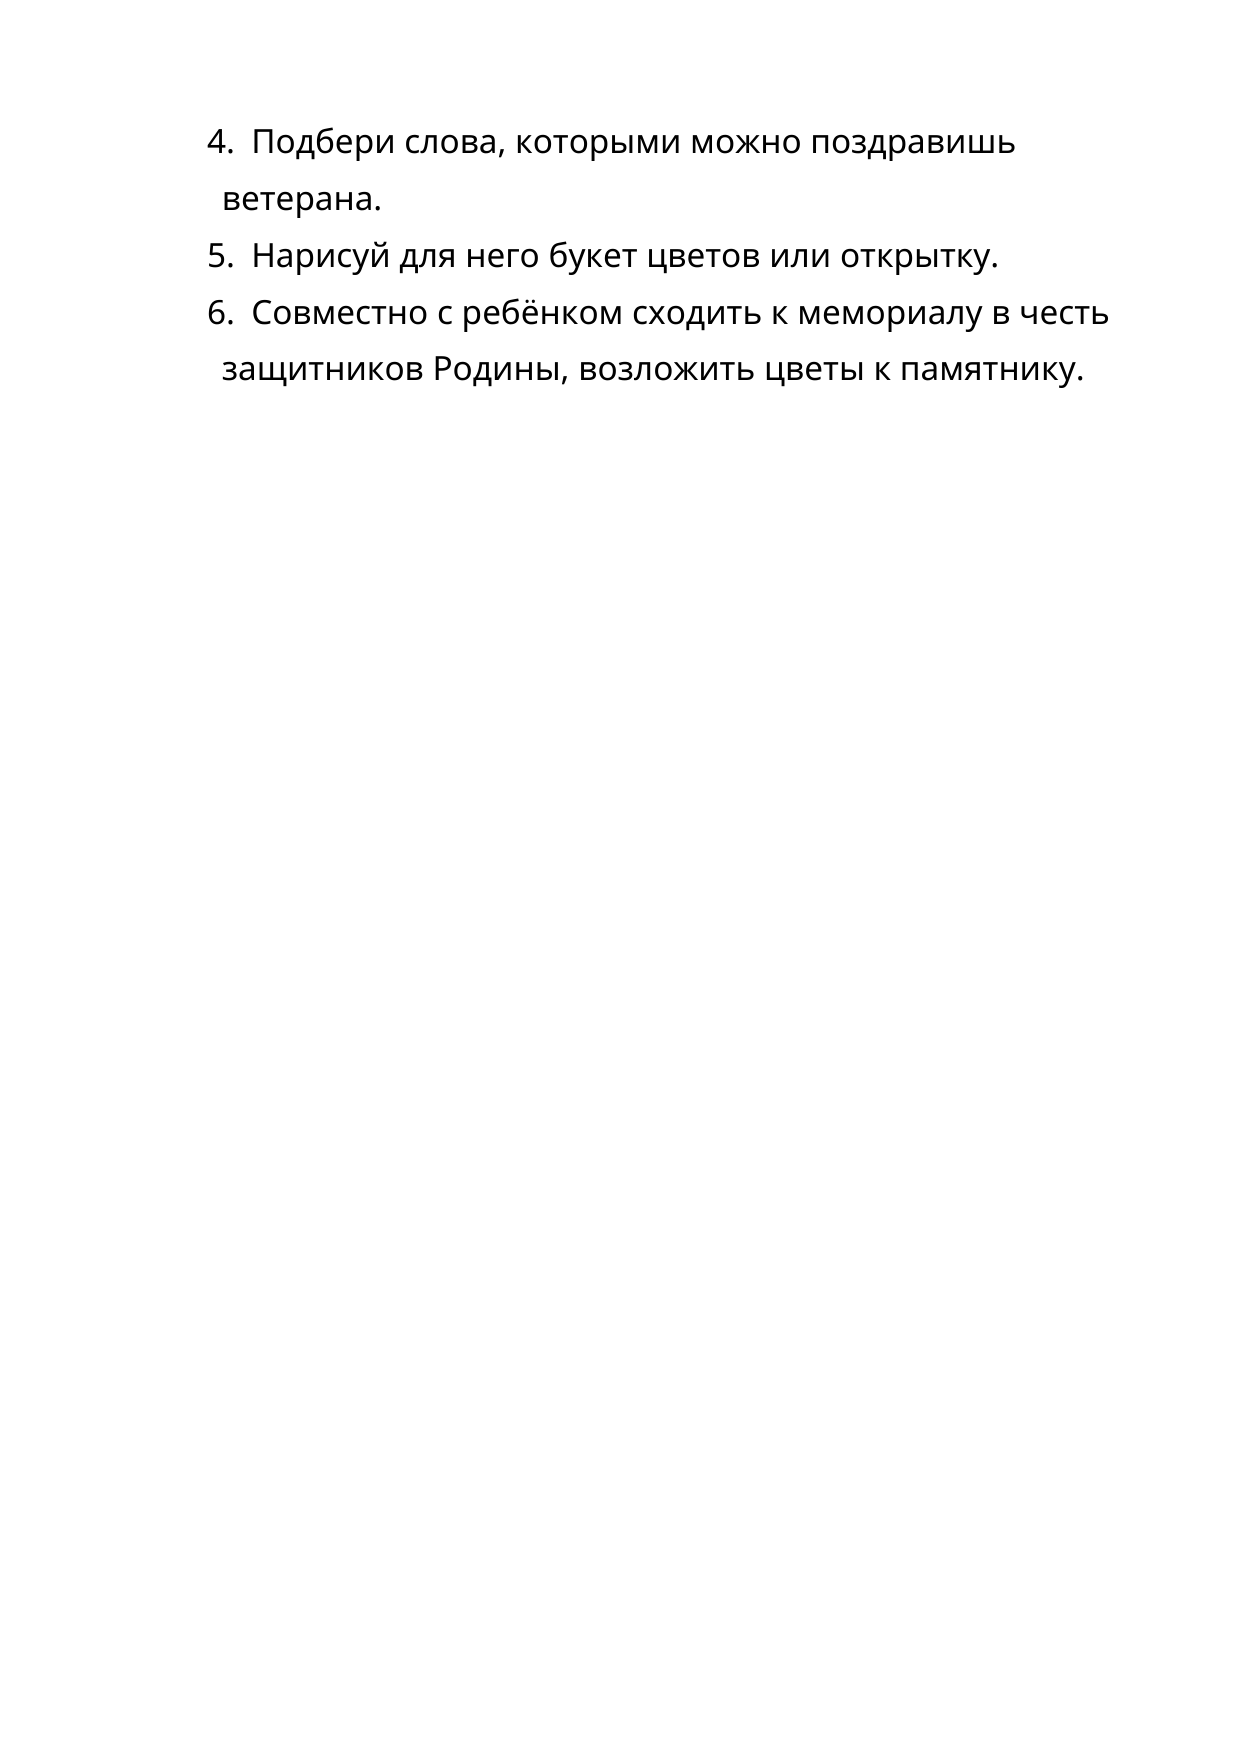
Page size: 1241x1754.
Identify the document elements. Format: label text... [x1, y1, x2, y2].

list Совместно с ребёнком сходить к мемориалу в честь защитников Родины, возложить цветы к памятнику. [207, 288, 1152, 391]
list Нарисуй для него букет цветов или открытку. [207, 232, 1152, 277]
list Подбери слова, которыми можно поздравишь ветерана. [207, 118, 1152, 220]
